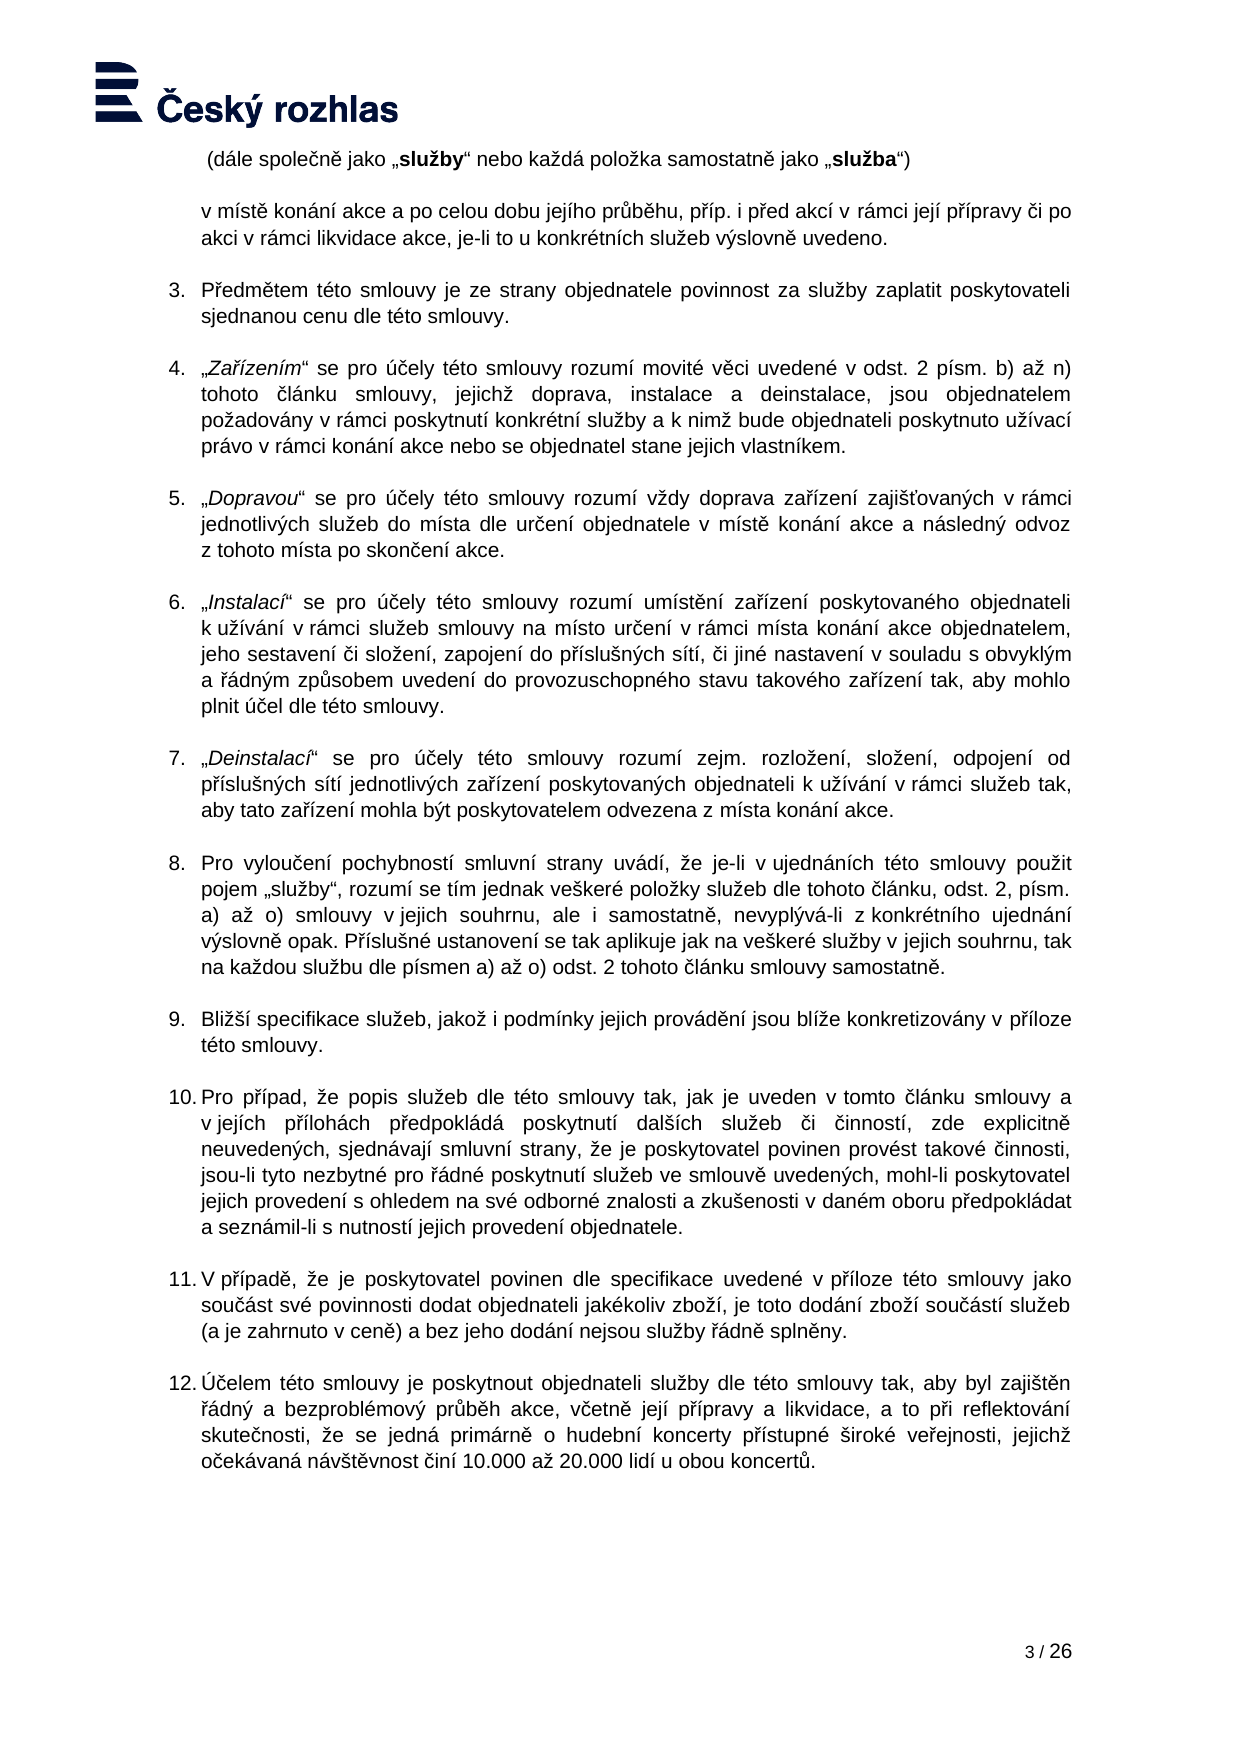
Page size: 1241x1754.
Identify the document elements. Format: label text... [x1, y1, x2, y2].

list v místě konání akce a po celou dobu jejího průběhu, příp. i před akcí v rámci její přípravy či po akci v rámci likvidace akce, je-li to u konkrétních služeb výslovně uvedeno. [201, 198, 1072, 250]
list Pro vyloučení pochybností smluvní strany uvádí, že je-li v ujednáních této smlouvy použit pojem „služby“, rozumí se tím jednak veškeré položky služeb dle tohoto článku, odst. 2, písm. a) až o) smlouvy v jejich souhrnu, ale i samostatně, nevyplývá-li z konkrétního ujednání výslovně opak. Příslušné ustanovení se tak aplikuje jak na veškeré služby v jejich souhrnu, tak na každou službu dle písmen a) až o) odst. 2 tohoto článku smlouvy samostatně. [168, 849, 1072, 979]
list „Instalací“ se pro účely této smlouvy rozumí umístění zařízení poskytovaného objednateli k užívání v rámci služeb smlouvy na místo určení v rámci místa konání akce objednatelem, jeho sestavení či složení, zapojení do příslušných sítí, či jiné nastavení v souladu s obvyklým a řádným způsobem uvedení do provozuschopného stavu takového zařízení tak, aby mohlo plnit účel dle této smlouvy. [168, 589, 1072, 719]
list Účelem této smlouvy je poskytnout objednateli služby dle této smlouvy tak, aby byl zajištěn řádný a bezproblémový průběh akce, včetně její přípravy a likvidace, a to při reflektování skutečnosti, že se jedná primárně o hudební koncerty přístupné široké veřejnosti, jejichž očekávaná návštěvnost činí 10.000 až 20.000 lidí u obou koncertů. [168, 1370, 1072, 1474]
list „Zařízením“ se pro účely této smlouvy rozumí movité věci uvedené v odst. 2 písm. b) až n) tohoto článku smlouvy, jejichž doprava, instalace a deinstalace, jsou objednatelem požadovány v rámci poskytnutí konkrétní služby a k nimž bude objednateli poskytnuto užívací právo v rámci konání akce nebo se objednatel stane jejich vlastníkem. [168, 354, 1072, 458]
list V případě, že je poskytovatel povinen dle specifikace uvedené v příloze této smlouvy jako součást své povinnosti dodat objednateli jakékoliv zboží, je toto dodání zboží součástí služeb (a je zahrnuto v ceně) a bez jeho dodání nejsou služby řádně splněny. [168, 1266, 1072, 1344]
list Pro případ, že popis služeb dle této smlouvy tak, jak je uveden v tomto článku smlouvy a v jejích přílohách předpokládá poskytnutí dalších služeb či činností, zde explicitně neuvedených, sjednávají smluvní strany, že je poskytovatel povinen provést takové činnosti, jsou-li tyto nezbytné pro řádné poskytnutí služeb ve smlouvě uvedených, mohl-li poskytovatel jejich provedení s ohledem na své odborné znalosti a zkušenosti v daném oboru předpokládat a seznámil-li s nutností jejich provedení objednatele. [168, 1083, 1072, 1240]
list Předmětem této smlouvy je ze strany objednatele povinnost za služby zaplatit poskytovateli sjednanou cenu dle této smlouvy. [168, 276, 1072, 328]
picture [95, 62, 398, 128]
list „Dopravou“ se pro účely této smlouvy rozumí vždy doprava zařízení zajišťovaných v rámci jednotlivých služeb do místa dle určení objednatele v místě konání akce a následný odvoz z tohoto místa po skončení akce. [168, 484, 1072, 563]
list Bližší specifikace služeb, jakož i podmínky jejich provádění jsou blíže konkretizovány v příloze této smlouvy. [168, 1005, 1072, 1057]
list (dále společně jako „služby“ nebo každá položka samostatně jako „služba“) [201, 146, 1072, 172]
list „Deinstalací“ se pro účely této smlouvy rozumí zejm. rozložení, složení, odpojení od příslušných sítí jednotlivých zařízení poskytovaných objednateli k užívání v rámci služeb tak, aby tato zařízení mohla být poskytovatelem odvezena z místa konání akce. [168, 745, 1072, 823]
